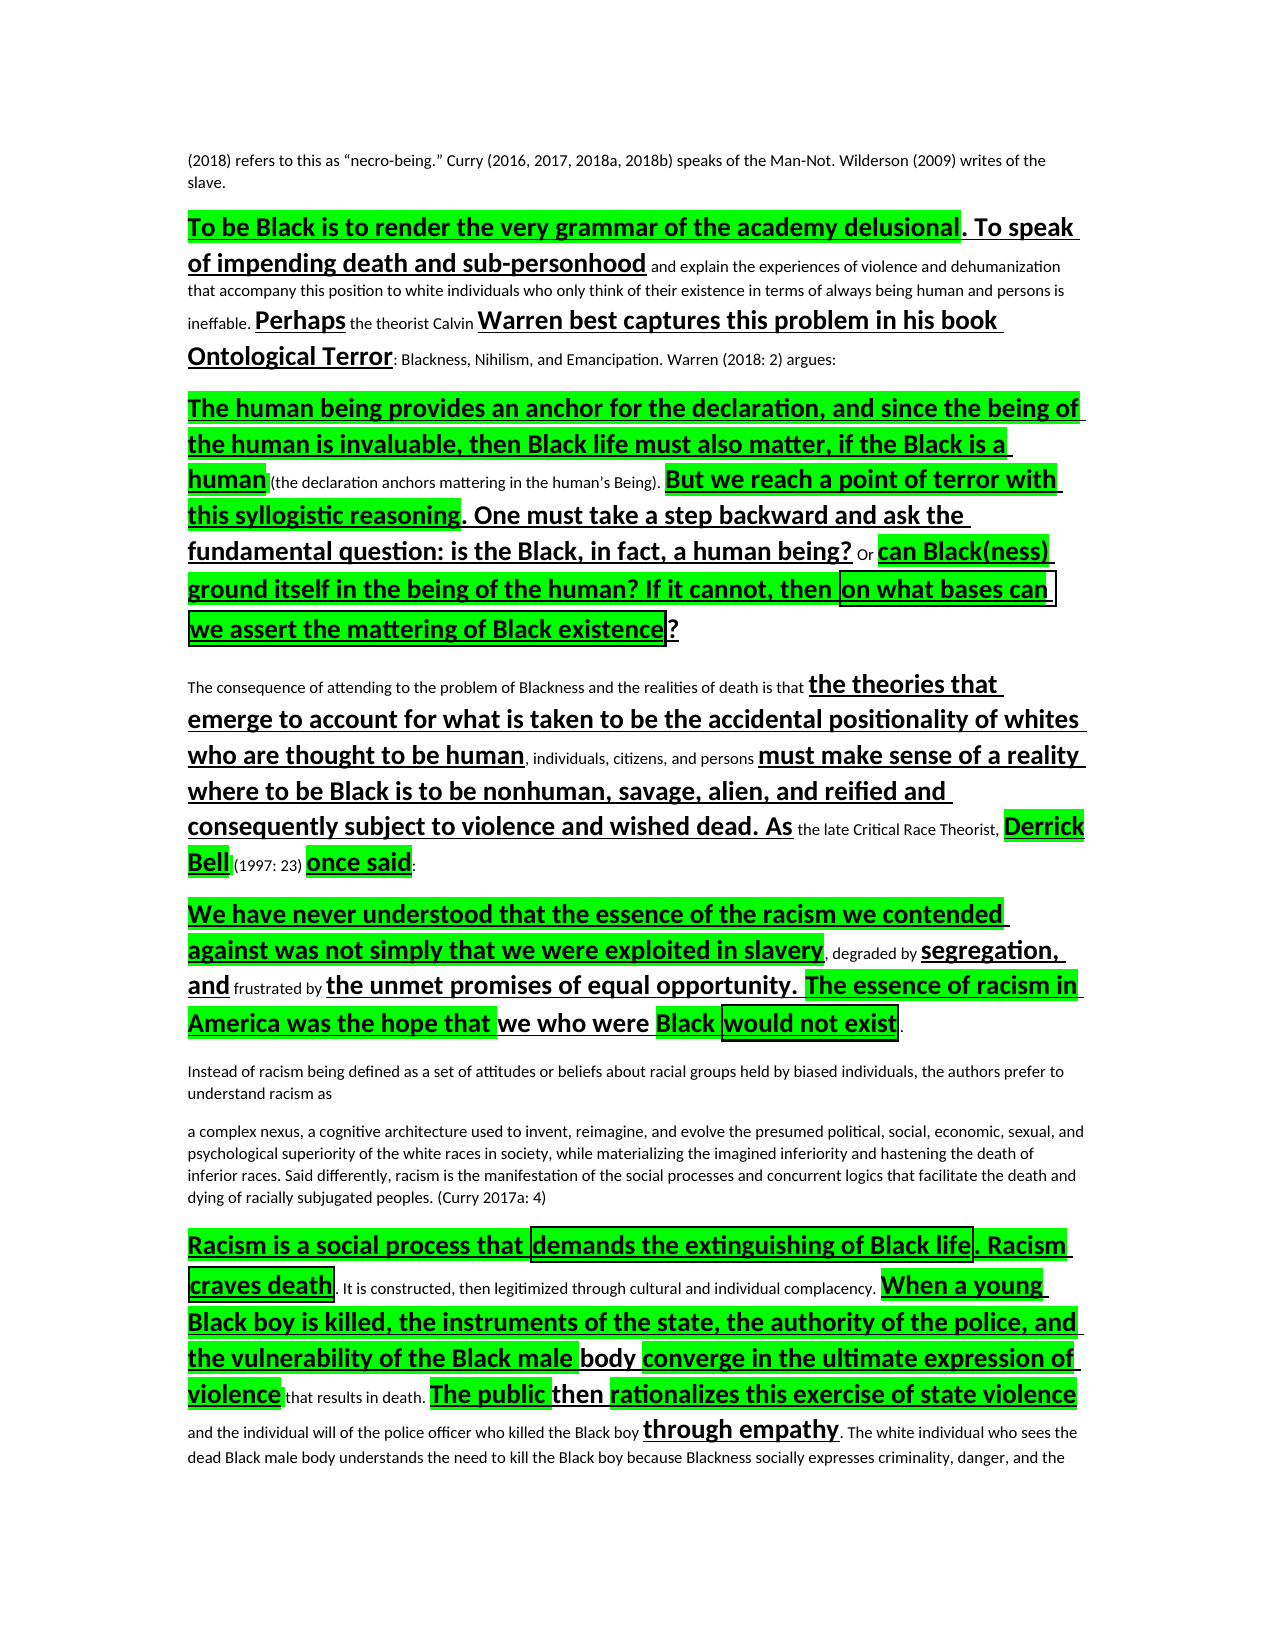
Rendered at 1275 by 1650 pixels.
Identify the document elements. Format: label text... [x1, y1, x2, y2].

text We have never understood that the essence of the racism we contended against was not simply that we were exploited in slavery, degraded by segregation, and frustrated by the unmet promises of equal opportunity. The essence of racism in America was the hope that we who were Black would not exist. [187, 897, 1087, 1042]
text The consequence of attending to the problem of Blackness and the realities of death is that the theories that emerge to account for what is taken to be the accidental positionality of whites who are thought to be human, individuals, citizens, and persons must make sense of a reality where to be Black is to be nonhuman, savage, alien, and reified and consequently subject to violence and wished dead. As the late Critical Race Theorist, Derrick Bell (1997: 23) once said: [187, 732, 1087, 878]
text To be Black is to render the very grammar of the academy delusional. To speak of impending death and sub-personhood and explain the experiences of violence and dehumanization that accompany this position to white individuals who only think of their existence in terms of always being human and persons is ineffable. Perhaps the theorist Calvin Warren best captures this problem in his book Ontological Terror: Blackness, Nihilism, and Emancipation. Warren (2018: 2) argues: [187, 210, 1087, 372]
text The human being provides an anchor for the declaration, and since the being of the human is invaluable, then Black life must also matter, if the Black is a human (the declaration anchors mattering in the human’s Being). But we reach a point of terror with this syllogistic reasoning. One must take a step backward and ask the fundamental question: is the Black, in fact, a human being? Or can Black(ness) ground itself in the being of the human? If it cannot, then on what bases can we assert the mattering of Black existence? [187, 391, 1087, 647]
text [187, 1226, 1087, 1467]
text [187, 150, 1087, 192]
text Instead of racism being defined as a set of attitudes or beliefs about racial groups held by biased individuals, the authors prefer to understand racism as [187, 1061, 1087, 1103]
text The consequence of attending to the problem of Blackness and the realities of death is that the theories that emerge to account for what is taken to be the accidental positionality of whites who are thought to be human, individuals, citizens, and persons must make sense of a reality where to be Black is to be nonhuman, savage, alien, and reified and consequently subject to violence and wished dead. As the late Critical Race Theorist, Derrick Bell (1997: 23) once said: [187, 667, 1087, 731]
text a complex nexus, a cognitive architecture used to invent, reimagine, and evolve the presumed political, social, economic, sexual, and psychological superiority of the white races in society, while materializing the imagined inferiority and hastening the death of inferior races. Said differently, racism is the manifestation of the social processes and concurrent logics that facilitate the death and dying of racially subjugated peoples. (Curry 2017a: 4) [187, 1122, 1087, 1207]
